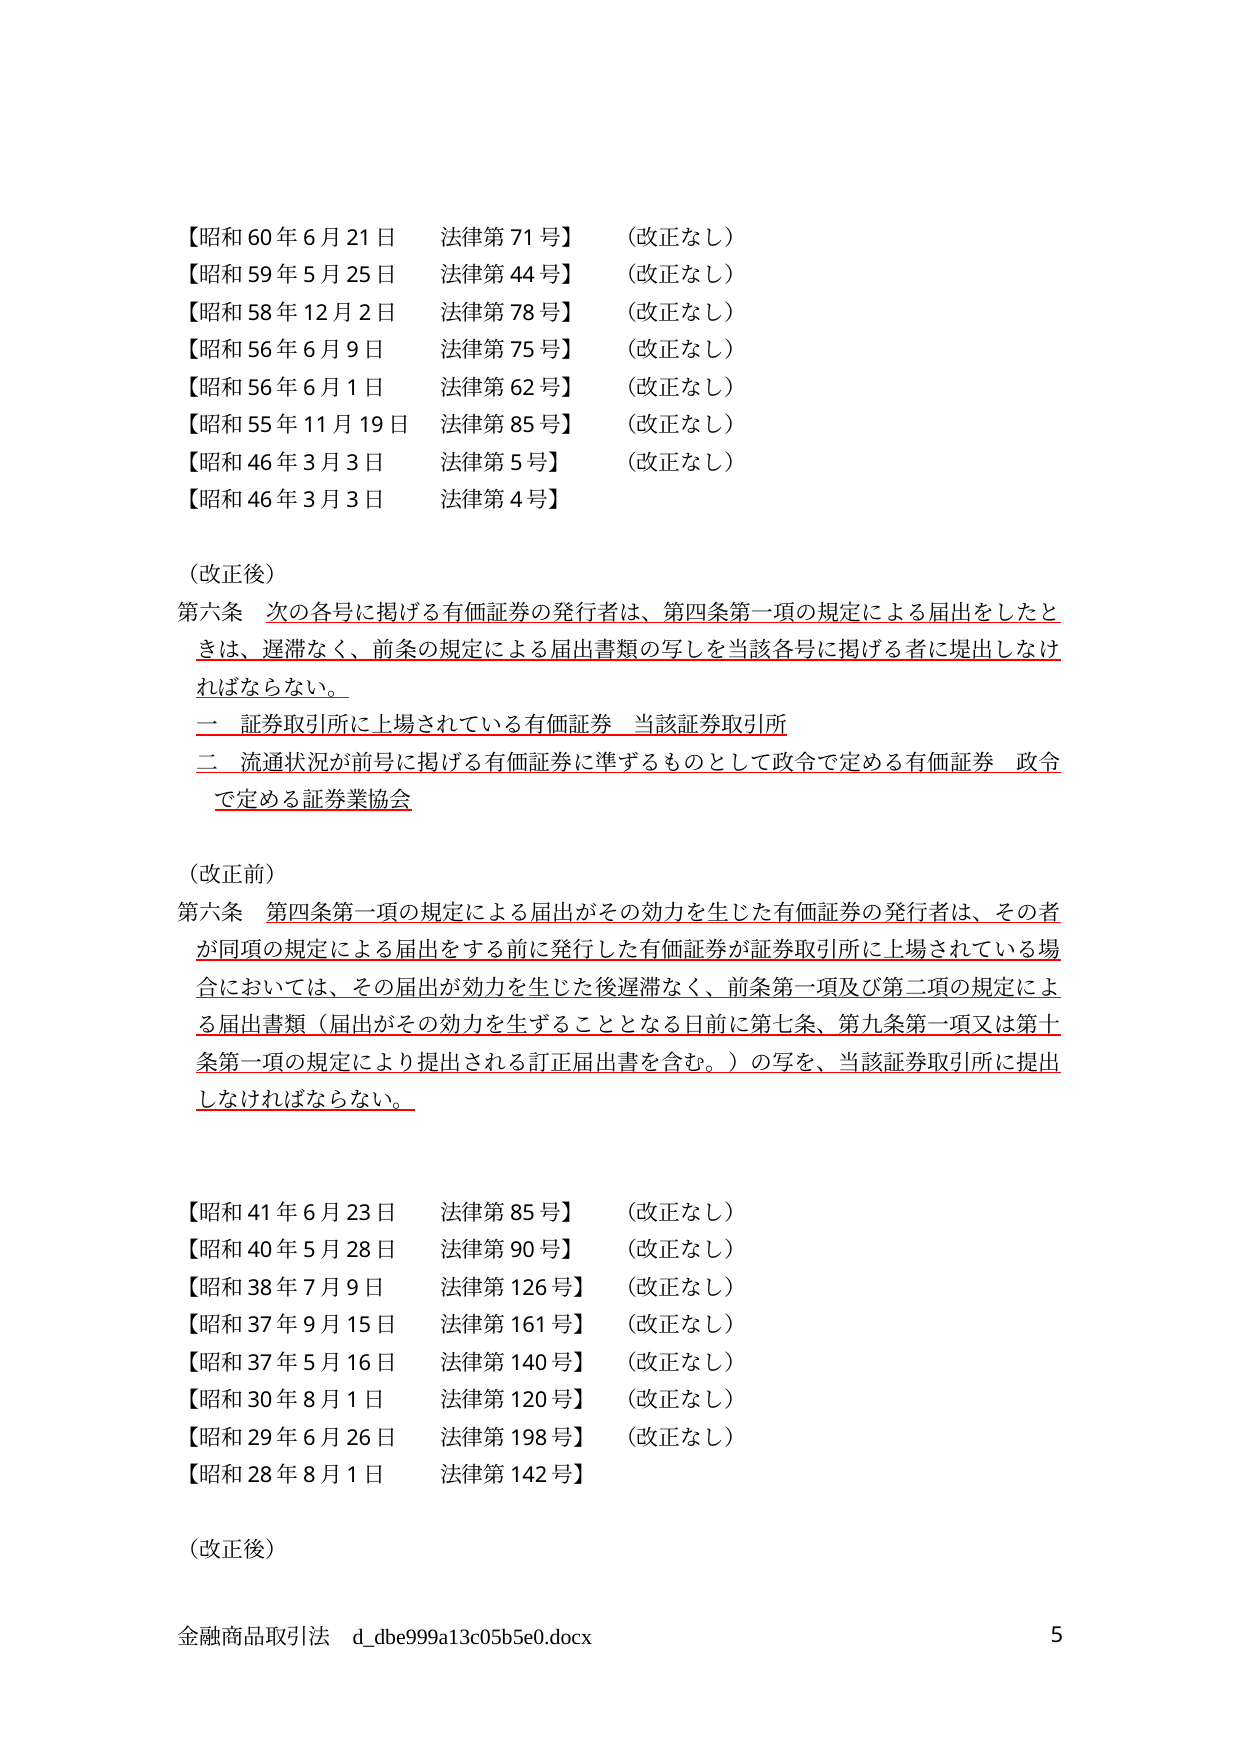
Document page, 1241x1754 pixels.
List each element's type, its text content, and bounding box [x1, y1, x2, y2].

text （改正後） [177, 1529, 1063, 1567]
text 【昭和37年9月15日 法律第161号】 （改正なし） [177, 1304, 1063, 1342]
text 【昭和29年6月26日 法律第198号】 （改正なし） [177, 1417, 1063, 1454]
text 【昭和58年12月2日 法律第78号】 （改正なし） [177, 292, 1063, 329]
text 【昭和56年6月9日 法律第75号】 （改正なし） [177, 329, 1063, 367]
text 第六条 第四条第一項の規定による届出がその効力を生じた有価証券の発行者は、その者が同項の規定による届出をする前に発行した有価証券が証券取引所に上場されている場合においては、その届出が効力を生じた後遅滞なく、前条第一項及び第二項の規定による届出書類（届出がその効力を生ずることとなる日前に第七条、第九条第一項又は第十条第一項の規定により提出される訂正届出書を含む。）の写を、当該証券取引所に提出しなければならない。 [177, 892, 1063, 1117]
text 【昭和30年8月1日 法律第120号】 （改正なし） [177, 1379, 1063, 1417]
text 【昭和28年8月1日 法律第142号】 [177, 1454, 1063, 1492]
text 【昭和46年3月3日 法律第5号】 （改正なし） [177, 442, 1063, 479]
text 【昭和40年5月28日 法律第90号】 （改正なし） [177, 1229, 1063, 1267]
text 【昭和60年6月21日 法律第71号】 （改正なし） [177, 217, 1063, 254]
text 【昭和56年6月1日 法律第62号】 （改正なし） [177, 367, 1063, 404]
text 一 証券取引所に上場されている有価証券 当該証券取引所 [196, 704, 1063, 742]
text 二 流通状況が前号に掲げる有価証券に準ずるものとして政令で定める有価証券 政令で定める証券業協会 [196, 742, 1063, 817]
text （改正前） [177, 854, 1063, 892]
text 【昭和55年11月19日 法律第85号】 （改正なし） [177, 404, 1063, 442]
text 【昭和59年5月25日 法律第44号】 （改正なし） [177, 254, 1063, 292]
text （改正後） [177, 554, 1063, 592]
text 【昭和46年3月3日 法律第4号】 [177, 479, 1063, 517]
text 【昭和37年5月16日 法律第140号】 （改正なし） [177, 1342, 1063, 1379]
text 【昭和38年7月9日 法律第126号】 （改正なし） [177, 1267, 1063, 1304]
text 第六条 次の各号に掲げる有価証券の発行者は、第四条第一項の規定による届出をしたときは、遅滞なく、前条の規定による届出書類の写しを当該各号に掲げる者に堤出しなければならない。 [177, 592, 1063, 704]
text 【昭和41年6月23日 法律第85号】 （改正なし） [177, 1192, 1063, 1229]
